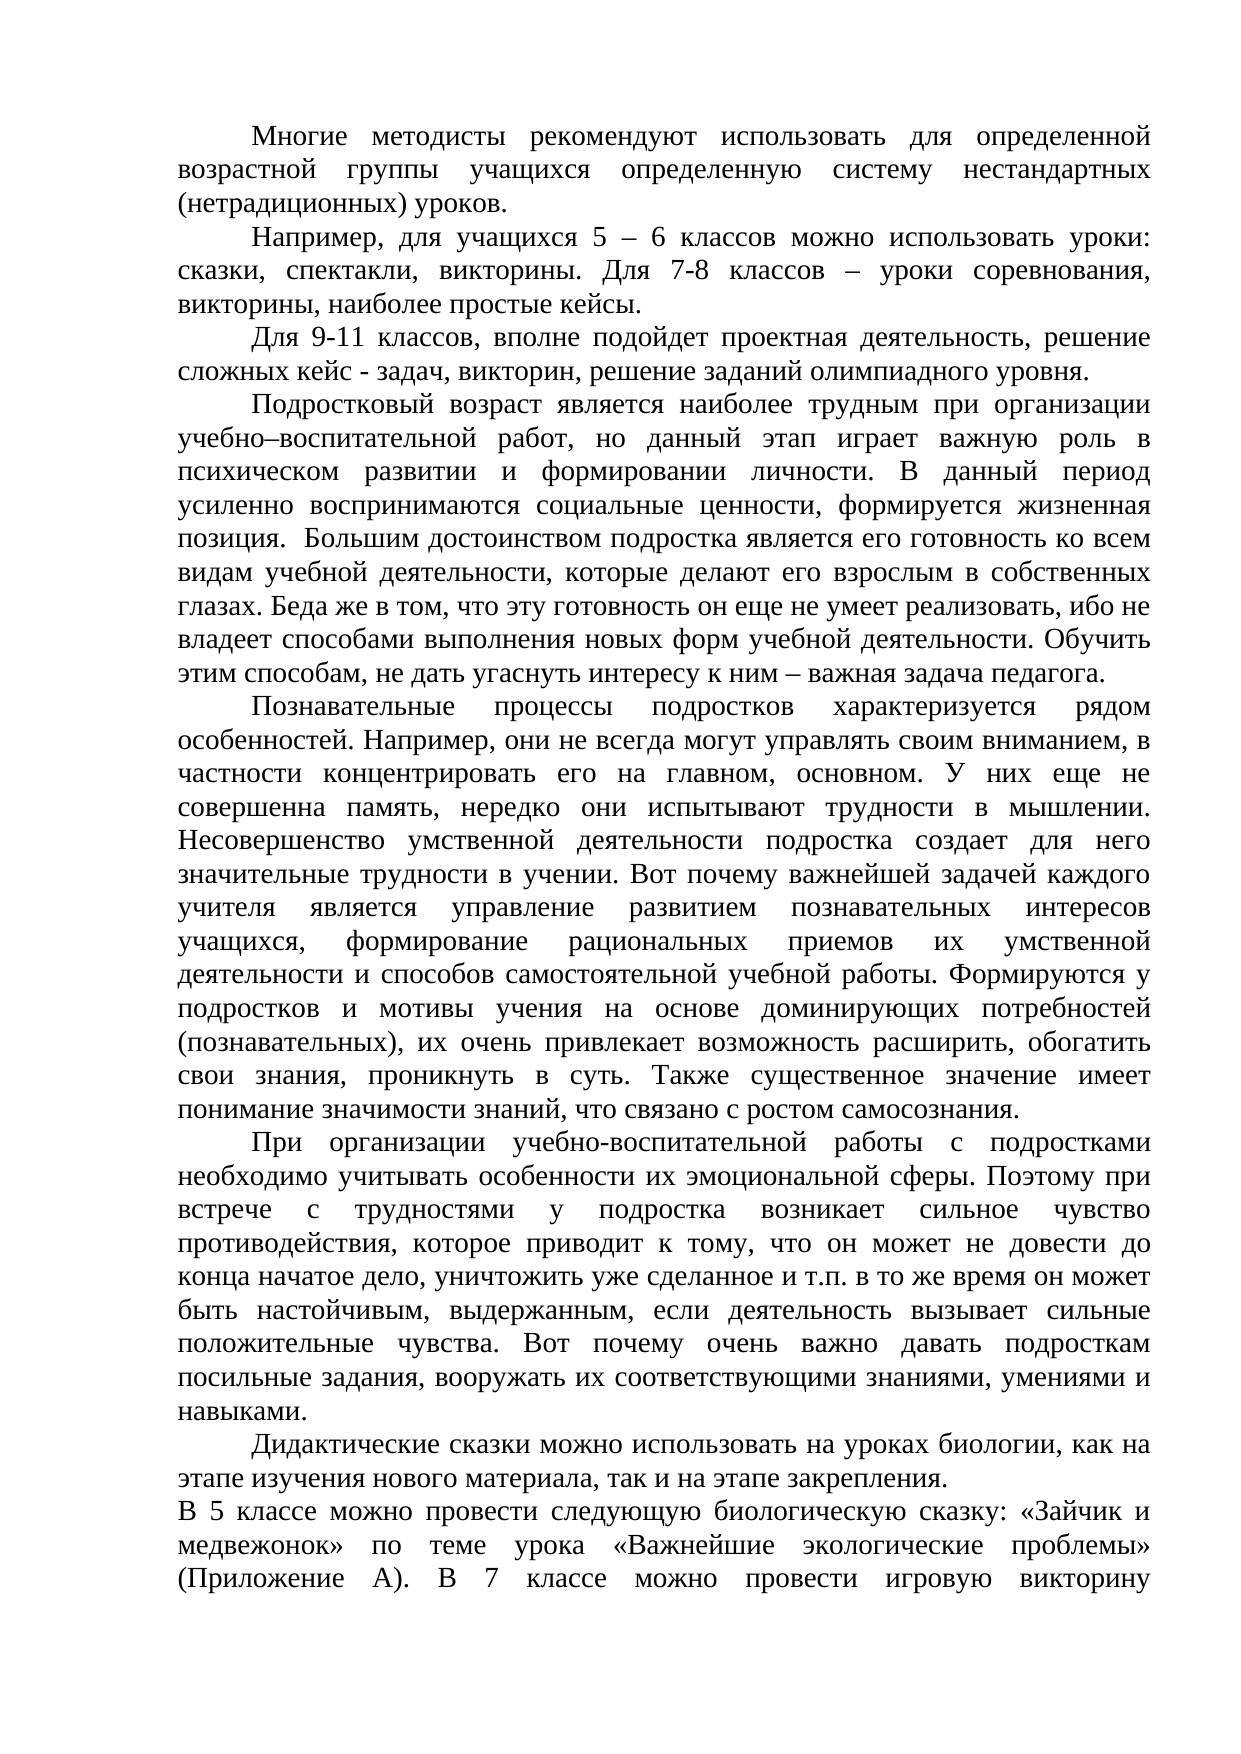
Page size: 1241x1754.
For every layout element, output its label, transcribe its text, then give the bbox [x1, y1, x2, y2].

text Дидактические сказки можно использовать на уроках биологии, как на этапе изучения нового материала, так и на этапе закрепления. [177, 1426, 1152, 1493]
text Многие методисты рекомендуют использовать для определенной возрастной группы учащихся определенную систему нестандартных (нетрадиционных) уроков. [177, 118, 1152, 219]
text Познавательные процессы подростков характеризуется рядом особенностей. Например, они не всегда могут управлять своим вниманием, в частности концентрировать его на главном, основном. У них еще не совершенна память, нередко они испытывают трудности в мышлении. Несовершенство умственной деятельности подростка создает для него значительные трудности в учении. Вот почему важнейшей задачей каждого учителя является управление развитием познавательных интересов учащихся, формирование рациональных приемов их умственной деятельности и способов самостоятельной учебной работы. Формируются у подростков и мотивы учения на основе доминирующих потребностей (познавательных), их очень привлекает возможность расширить, обогатить свои знания, проникнуть в суть. Также существенное значение имеет понимание значимости знаний, что связано с ростом самосознания. [177, 688, 1152, 1124]
text При организации учебно-воспитательной работы с подростками необходимо учитывать особенности их эмоциональной сферы. Поэтому при встрече с трудностями у подростка возникает сильное чувство противодействия, которое приводит к тому, что он может не довести до конца начатое дело, уничтожить уже сделанное и т.п. в то же время он может быть настойчивым, выдержанным, если деятельность вызывает сильные положительные чувства. Вот почему очень важно давать подросткам посильные задания, вооружать их соответствующими знаниями, умениями и навыками. [177, 1124, 1152, 1426]
text Для 9-11 классов, вполне подойдет проектная деятельность, решение сложных кейс - задач, викторин, решение заданий олимпиадного уровня. [177, 319, 1152, 386]
text Подростковый возраст является наиболее трудным при организации учебно–воспитательной работ, но данный этап играет важную роль в психическом развитии и формировании личности. В данный период усиленно воспринимаются социальные ценности, формируется жизненная позиция. Большим достоинством подростка является его готовность ко всем видам учебной деятельности, которые делают его взрослым в собственных глазах. Беда же в том, что эту готовность он еще не умеет реализовать, ибо не владеет способами выполнения новых форм учебной деятельности. Обучить этим способам, не дать угаснуть интересу к ним – важная задача педагога. [177, 386, 1152, 688]
text Например, для учащихся 5 – 6 классов можно использовать уроки: сказки, спектакли, викторины. Для 7-8 классов – уроки соревнования, викторины, наиболее простые кейсы. [177, 219, 1152, 319]
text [177, 1493, 1152, 1594]
